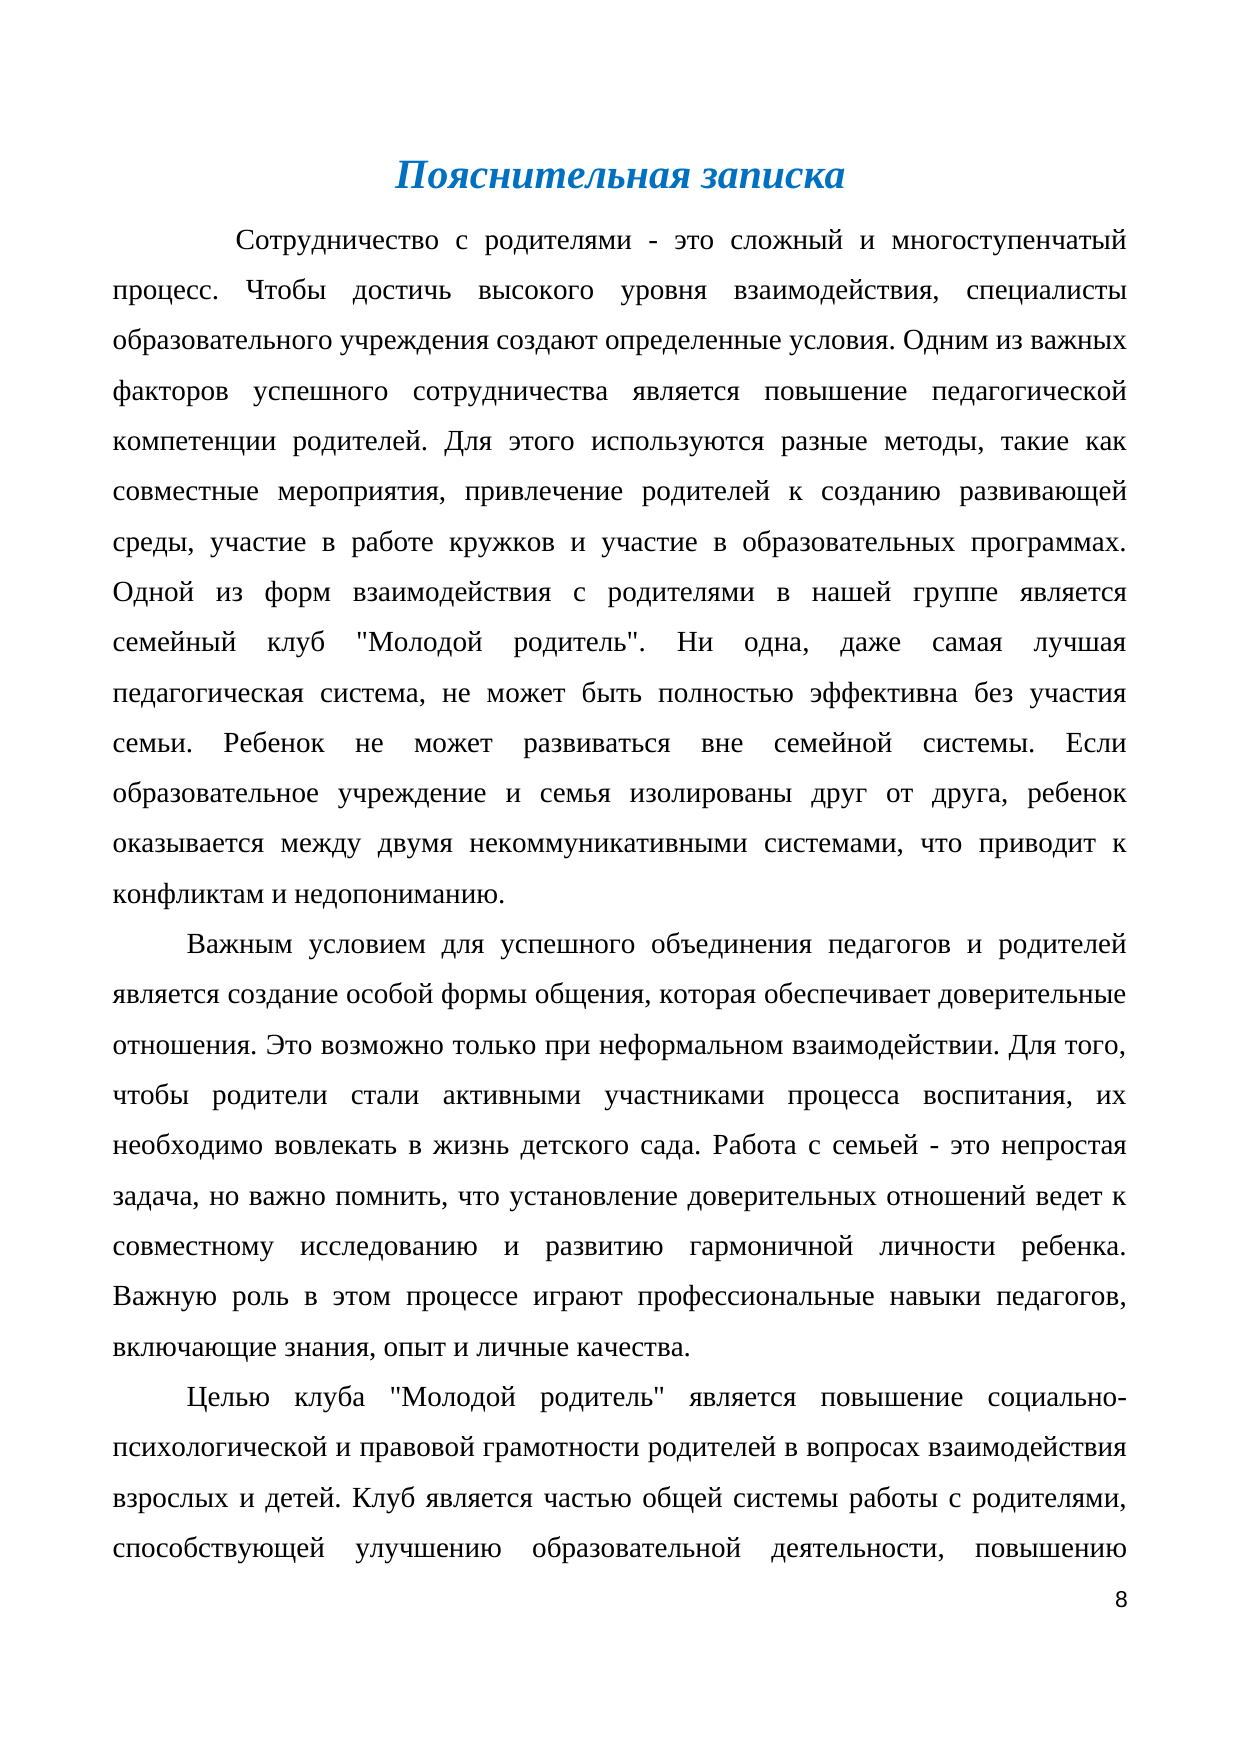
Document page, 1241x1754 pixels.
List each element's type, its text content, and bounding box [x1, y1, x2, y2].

text Сотрудничество с родителями - это сложный и многоступенчатый процесс. Чтобы достичь высокого уровня взаимодействия, специалисты образовательного учреждения создают определенные условия. Одним из важных факторов успешного сотрудничества является повышение педагогической компетенции родителей. Для этого используются разные методы, такие как совместные мероприятия, привлечение родителей к созданию развивающей среды, участие в работе кружков и участие в образовательных программах. Одной из форм взаимодействия с родителями в нашей группе является семейный клуб "Молодой родитель". Ни одна, даже самая лучшая педагогическая система, не может быть полностью эффективна без участия семьи. Ребенок не может развиваться вне семейной системы. Если образовательное учреждение и семья изолированы друг от друга, ребенок оказывается между двумя некоммуникативными системами, что приводит к конфликтам и недопониманию. [112, 222, 1128, 909]
text Пояснительная записка [112, 150, 1128, 198]
text Важным условием для успешного объединения педагогов и родителей является создание особой формы общения, которая обеспечивает доверительные отношения. Это возможно только при неформальном взаимодействии. Для того, чтобы родители стали активными участниками процесса воспитания, их необходимо вовлекать в жизнь детского сада. Работа с семьей - это непростая задача, но важно помнить, что установление доверительных отношений ведет к совместному исследованию и развитию гармоничной личности ребенка. Важную роль в этом процессе играют профессиональные навыки педагогов, включающие знания, опыт и личные качества. [112, 926, 1128, 1362]
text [112, 1379, 1128, 1563]
